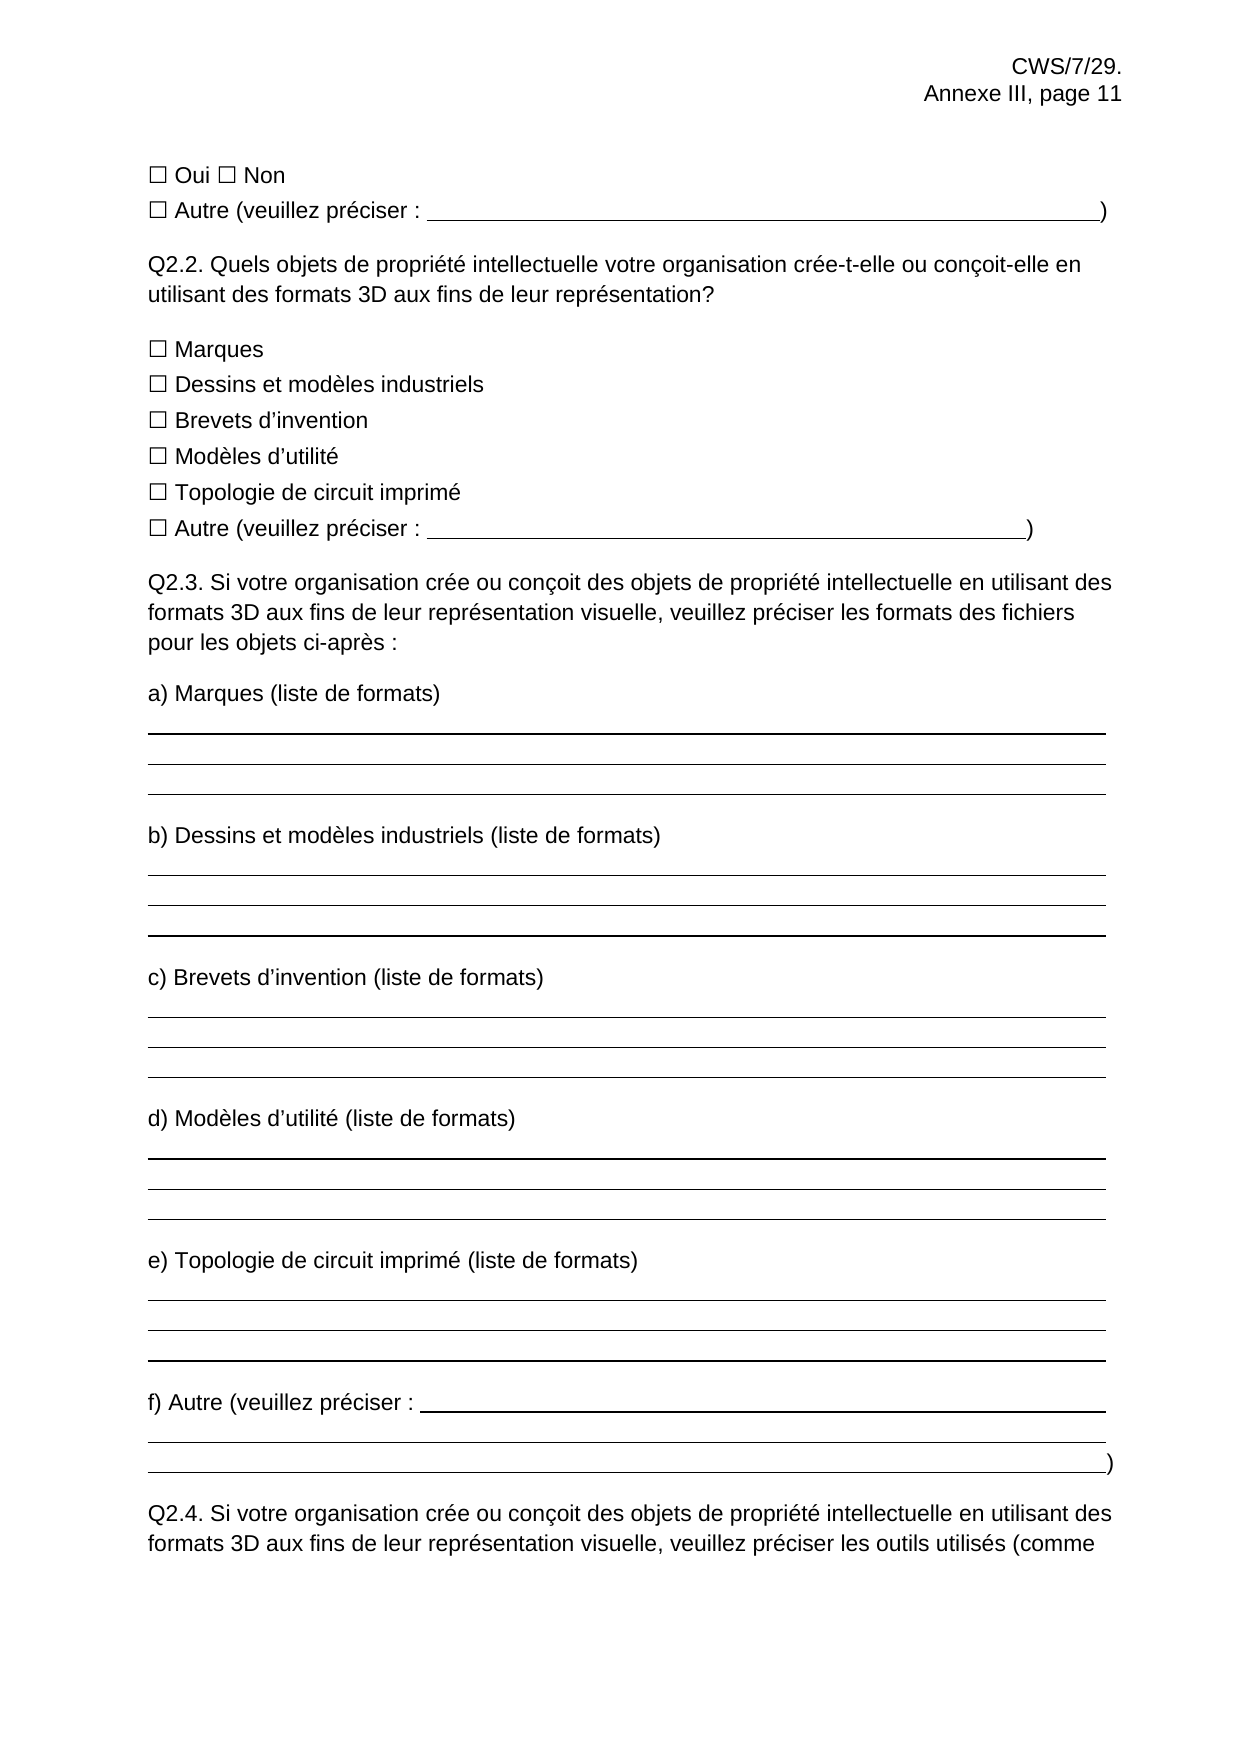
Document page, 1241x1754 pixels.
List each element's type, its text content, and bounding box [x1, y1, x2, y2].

text a) Marques (liste de formats) [148, 680, 1122, 797]
text c) Brevets d’invention (liste de formats) [148, 964, 1122, 1081]
text f) Autre (veuillez préciser : ) [148, 1389, 1122, 1476]
text ☐ Oui ☐ Non ☐ Autre (veuillez préciser : ) [148, 158, 1122, 226]
text Q2.3. Si votre organisation crée ou conçoit des objets de propriété intellectuelle en utilisant des formats 3D aux fins de leur représentation visuelle, veuillez préciser les formats des fichiers pour les objets ci-après : [148, 569, 1122, 656]
text e) Topologie de circuit imprimé (liste de formats) [148, 1247, 1122, 1364]
text Q2.2. Quels objets de propriété intellectuelle votre organisation crée-t-elle ou conçoit-elle en utilisant des formats 3D aux fins de leur représentation? [148, 251, 1122, 308]
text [148, 1500, 1122, 1557]
text ☐ Marques ☐ Dessins et modèles industriels ☐ Brevets d’invention ☐ Modèles d’utilité ☐ Topologie de circuit imprimé ☐ Autre (veuillez préciser : ) [148, 332, 1122, 543]
text d) Modèles d’utilité (liste de formats) [148, 1105, 1122, 1222]
text b) Dessins et modèles industriels (liste de formats) [148, 822, 1122, 939]
